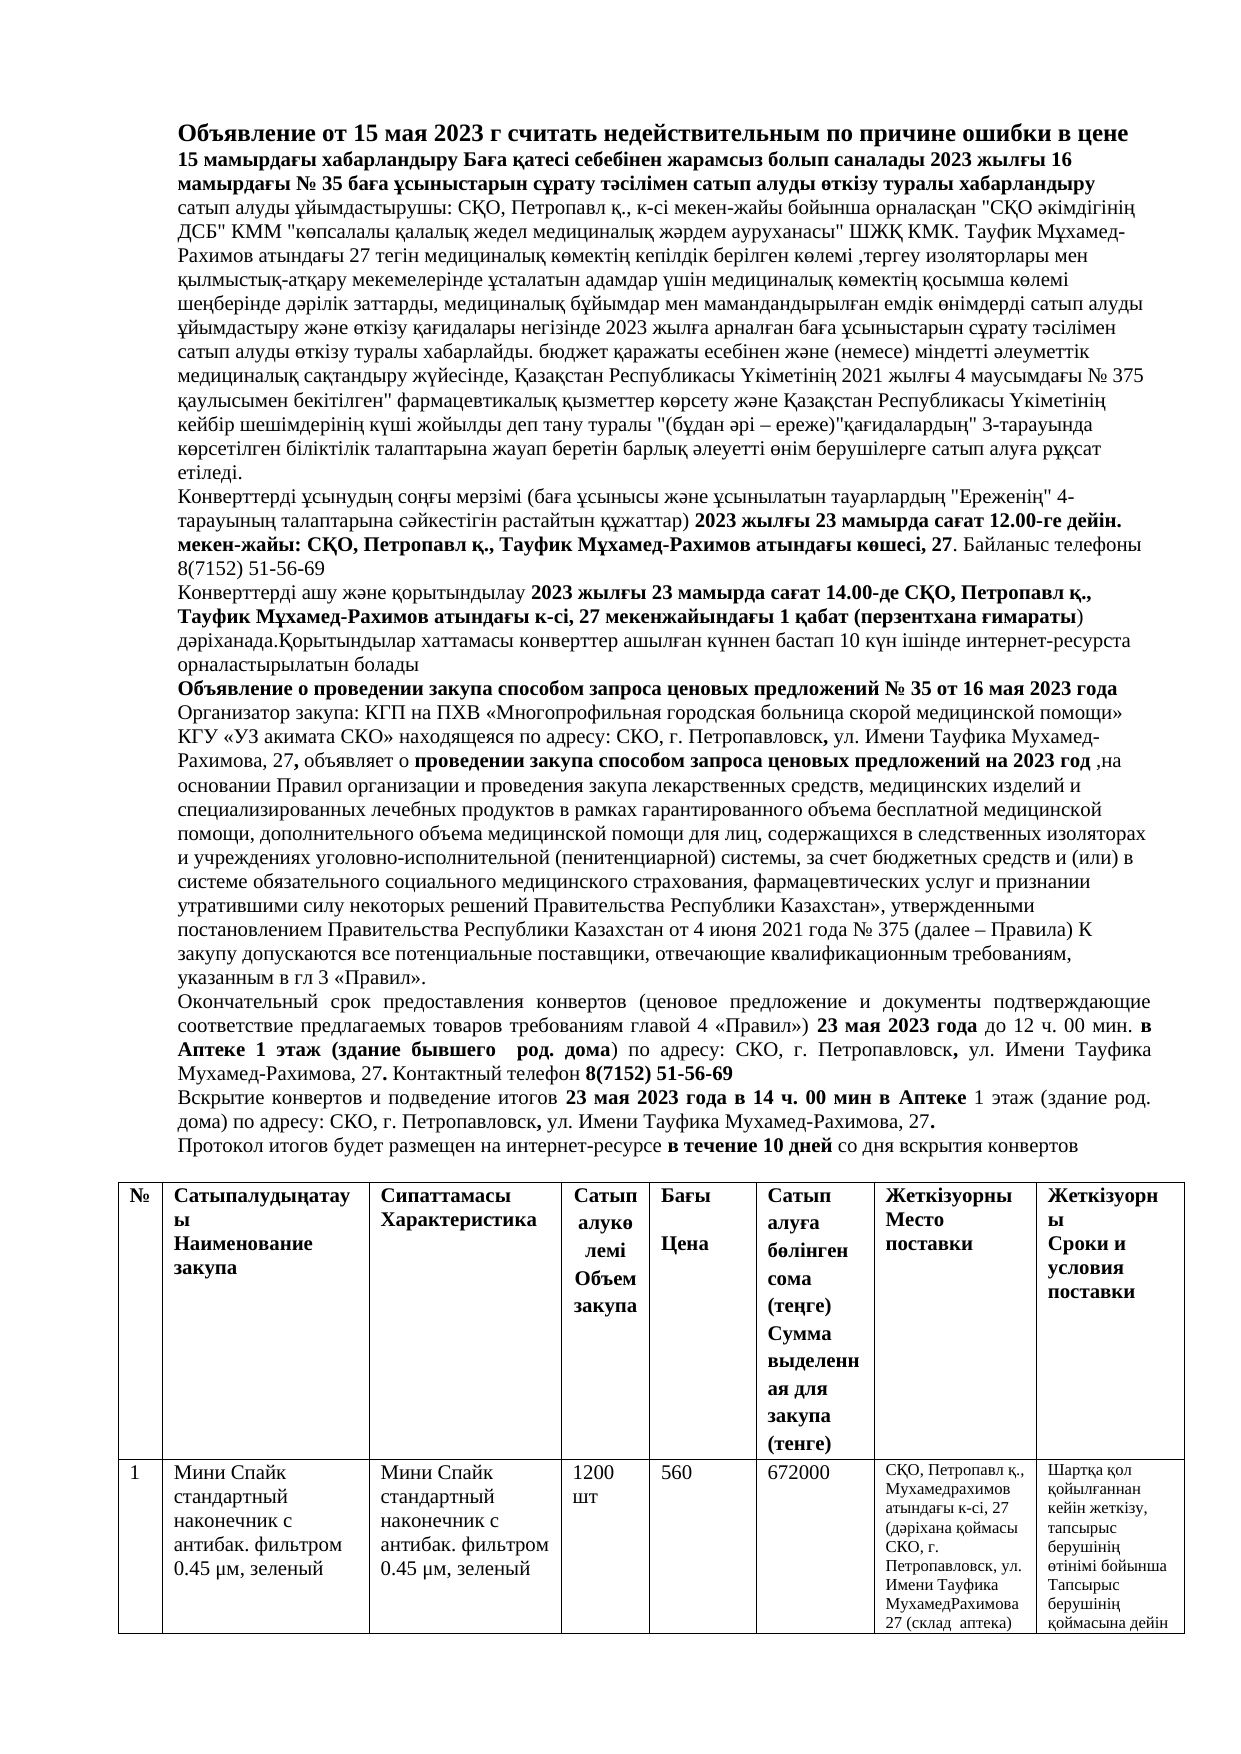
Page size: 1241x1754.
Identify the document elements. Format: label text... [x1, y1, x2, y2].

table_cell 560 [650, 1460, 756, 1632]
table_cell 1200 шт [562, 1460, 649, 1632]
table_cell 672000 [757, 1460, 874, 1632]
text Объявление от 15 мая 2023 г считать недействительным по причине ошибки в цене [177, 118, 1152, 147]
table_header Жеткізуорны Сроки и условия поставки [1037, 1183, 1184, 1459]
text Конверттерді ұсынудың соңғы мерзімі (баға ұсынысы және ұсынылатын тауарлардың "Ереженің" 4-тарауының талаптарына сәйкестігін растайтын құжаттар) 2023 жылғы 23 мамырда сағат 12.00-ге дейін. мекен-жайы: СҚО, Петропавл қ., Тауфик Мұхамед-Рахимов атындағы көшесі, 27. Байланыс телефоны 8(7152) 51-56-69 [177, 484, 1152, 580]
table_header Сатып алуға бөлінген сома (теңге) Сумма выделенная для закупа (тенге) [757, 1183, 874, 1459]
table_header Жеткізуорны Место поставки [875, 1183, 1036, 1459]
table_header Сатыпалукөлемі Объем закупа [562, 1183, 649, 1459]
text Окончательный срок предоставления конвертов (ценовое предложение и документы подтверждающие соответствие предлагаемых товаров требованиям главой 4 «Правил») 23 мая 2023 года до 12 ч. 00 мин. в Аптеке 1 этаж (здание бывшего род. дома) по адресу: СКО, г. Петропавловск, ул. Имени Тауфика Мухамед-Рахимова, 27. Контактный телефон 8(7152) 51-56-69 [177, 989, 1152, 1085]
text Конверттерді ашу және қорытындылау 2023 жылғы 23 мамырда сағат 14.00-де СҚО, Петропавл қ., Тауфик Мұхамед-Рахимов атындағы к-сі, 27 мекенжайындағы 1 қабат (перзентхана ғимараты) дәріханада.Қорытындылар хаттамасы конверттер ашылған күннен бастап 10 күн ішінде интернет-ресурста орналастырылатын болады Объявление о проведении закупа способом запроса ценовых предложений № 35 от 16 мая 2023 года Организатор закупа: КГП на ПХВ «Многопрофильная городская больница скорой медицинской помощи» КГУ «УЗ акимата СКО» находящеяся по адресу: СКО, г. Петропавловск, ул. Имени Тауфика Мухамед-Рахимова, 27, объявляет о проведении закупа способом запроса ценовых предложений на 2023 год ,на основании Правил организации и проведения закупа лекарственных средств, медицинских изделий и специализированных лечебных продуктов в рамках гарантированного объема бесплатной медицинской помощи, дополнительного объема медицинской помощи для лиц, содержащихся в следственных изоляторах и учреждениях уголовно-исполнительной (пенитенциарной) системы, за счет бюджетных средств и (или) в системе обязательного социального медицинского страхования, фармацевтических услуг и признании утратившими силу некоторых решений Правительства Республики Казахстан», утвержденными постановлением Правительства Республики Казахстан от 4 июня 2021 года № 375 (далее – Правила) К закупу допускаются все потенциальные поставщики, отвечающие квалификационным требованиям, указанным в гл 3 «Правил». [177, 580, 1152, 989]
table_header № [119, 1183, 162, 1459]
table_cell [163, 1460, 369, 1632]
table_header Сипаттамасы Характеристика [370, 1183, 561, 1459]
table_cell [370, 1460, 561, 1632]
text 15 мамырдағы хабарландыру Баға қатесі себебінен жарамсыз болып саналады 2023 жылғы 16 мамырдағы № 35 баға ұсыныстарын сұрату тәсілімен сатып алуды өткізу туралы хабарландыру сатып алуды ұйымдастырушы: СҚО, Петропавл қ., к-сі мекен-жайы бойынша орналасқан "СҚО әкімдігінің ДСБ" КММ "көпсалалы қалалық жедел медициналық жәрдем ауруханасы" ШЖҚ КМК. Тауфик Мұхамед-Рахимов атындағы 27 тегін медициналық көмектің кепілдік берілген көлемі ,тергеу изоляторлары мен қылмыстық-атқару мекемелерінде ұсталатын адамдар үшін медициналық көмектің қосымша көлемі шеңберінде дәрілік заттарды, медициналық бұйымдар мен мамандандырылған емдік өнімдерді сатып алуды ұйымдастыру және өткізу қағидалары негізінде 2023 жылға арналған баға ұсыныстарын сұрату тәсілімен сатып алуды өткізу туралы хабарлайды. бюджет қаражаты есебінен және (немесе) міндетті әлеуметтік медициналық сақтандыру жүйесінде, Қазақстан Республикасы Үкіметінің 2021 жылғы 4 маусымдағы № 375 қаулысымен бекітілген" фармацевтикалық қызметтер көрсету және Қазақстан Республикасы Үкіметінің кейбір шешімдерінің күші жойылды деп тану туралы "(бұдан әрі – ереже)"қағидалардың" 3-тарауында көрсетілген біліктілік талаптарына жауап беретін барлық әлеуетті өнім берушілерге сатып алуға рұқсат етіледі. [177, 147, 1152, 484]
table_cell 1 [119, 1460, 162, 1632]
table_header Бағы Цена [650, 1183, 756, 1459]
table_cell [1037, 1460, 1184, 1632]
table_header Сатыпалудыңатауы Наименование закупа [163, 1183, 369, 1459]
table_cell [875, 1460, 1036, 1632]
text Вскрытие конвертов и подведение итогов 23 мая 2023 года в 14 ч. 00 мин в Аптеке 1 этаж (здание род. дома) по адресу: СКО, г. Петропавловск, ул. Имени Тауфика Мухамед-Рахимова, 27. [177, 1085, 1152, 1133]
text Протокол итогов будет размещен на интернет-ресурсе в течение 10 дней со дня вскрытия конвертов [177, 1133, 1152, 1157]
